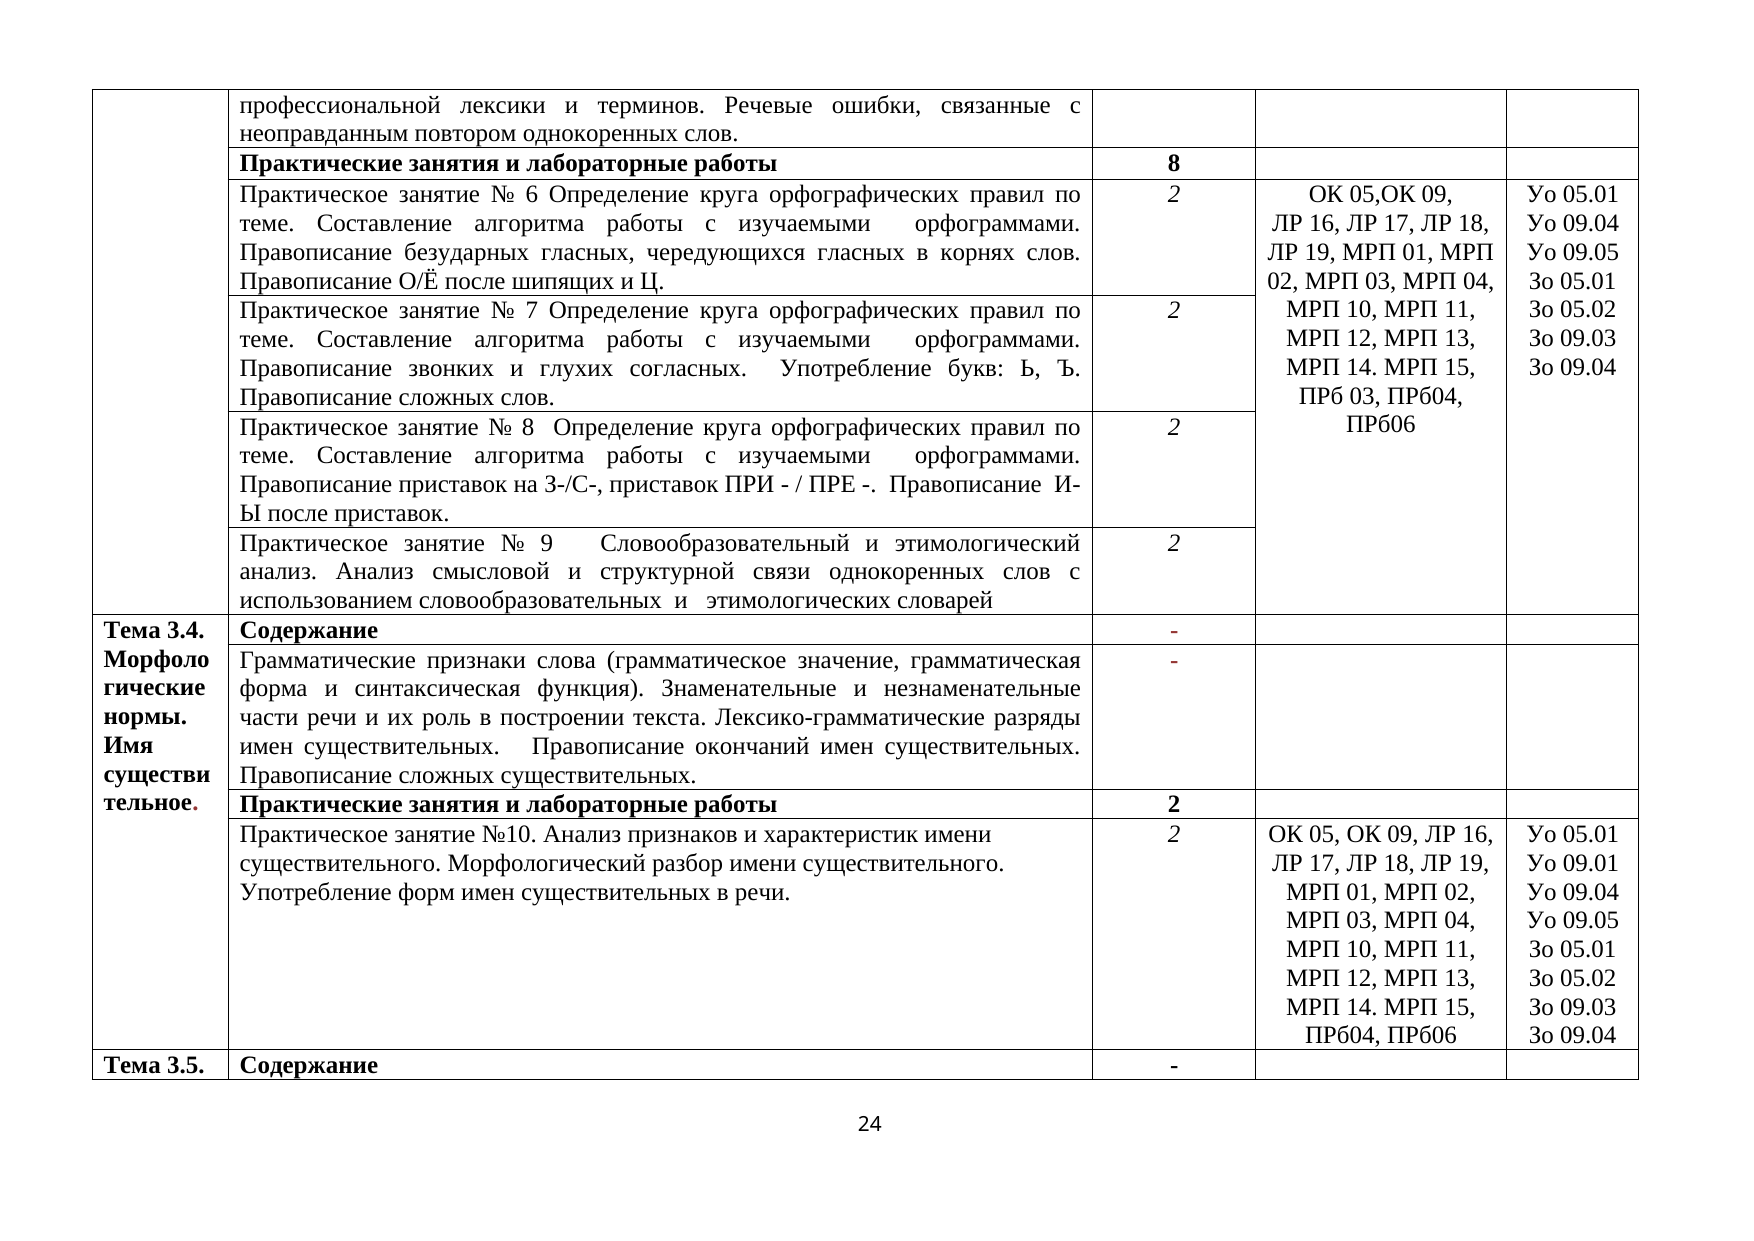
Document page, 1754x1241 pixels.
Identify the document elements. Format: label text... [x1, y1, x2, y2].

table_cell Содержание [229, 1050, 1092, 1079]
table_cell Практическое занятие № 9 Словообразовательный и этимологический анализ. Анализ смысловой и структурной связи однокоренных слов с использованием словообразовательных и этимологических словарей [229, 528, 1092, 614]
table_cell 8 [1093, 148, 1255, 178]
table_cell - [1093, 645, 1255, 788]
table_cell 2 [1093, 296, 1255, 411]
table_cell [1507, 90, 1638, 147]
table_cell Практическое занятие № 6 Определение круга орфографических правил по теме. Составление алгоритма работы с изучаемыми орфограммами. Правописание безударных гласных, чередующихся гласных в корнях слов. Правописание О/Ё после шипящих и Ц. [229, 180, 1092, 294]
table_cell - [1093, 615, 1255, 644]
table_cell [1256, 790, 1506, 818]
table_cell Практическое занятие №10. Анализ признаков и характеристик имени существительного. Морфологический разбор имени существительного. Употребление форм имен существительных в речи. [229, 819, 1092, 1049]
table_cell [1507, 645, 1638, 788]
table_cell Грамматические признаки слова (грамматическое значение, грамматическая форма и синтаксическая функция). Знаменательные и незнаменательные части речи и их роль в построении текста. Лексико-грамматические разряды имен существительных. Правописание окончаний имен существительных. Правописание сложных существительных. [229, 645, 1092, 788]
table_cell [1507, 790, 1638, 818]
table_cell - [1093, 1050, 1255, 1079]
table_cell [1256, 645, 1506, 788]
table_cell Практическое занятие № 8 Определение круга орфографических правил по теме. Составление алгоритма работы с изучаемыми орфограммами. Правописание приставок на З-/С-, приставок ПРИ - / ПРЕ -. Правописание И-Ы после приставок. [229, 412, 1092, 527]
table_cell Уо 05.01 Уо 09.01 Уо 09.04 Уо 09.05 Зо 05.01 Зо 05.02 Зо 09.03 Зо 09.04 [1507, 819, 1638, 1049]
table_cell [93, 1050, 228, 1079]
table_cell ОК 05, ОК 09, ЛР 16, ЛР 17, ЛР 18, ЛР 19, МРП 01, МРП 02, МРП 03, МРП 04, МРП 10, МРП 11, МРП 12, МРП 13, МРП 14. МРП 15, ПРб04, ПРб06 [1256, 819, 1506, 1049]
table_cell [1507, 615, 1638, 644]
table_cell [1256, 615, 1506, 644]
table_cell Содержание [229, 615, 1092, 644]
table_cell 2 [1093, 412, 1255, 527]
table_cell 2 [1093, 790, 1255, 818]
table_cell ОК 05,ОК 09, ЛР 16, ЛР 17, ЛР 18, ЛР 19, МРП 01, МРП 02, МРП 03, МРП 04, МРП 10, МРП 11, МРП 12, МРП 13, МРП 14. МРП 15, ПРб 03, ПРб04, ПРб06 [1256, 180, 1506, 614]
table_cell [1256, 90, 1506, 147]
table_cell [1256, 148, 1506, 178]
table_cell Уо 05.01 Уо 09.04 Уо 09.05 Зо 05.01 Зо 05.02 Зо 09.03 Зо 09.04 [1507, 180, 1638, 614]
table_cell [1507, 148, 1638, 178]
table_cell 2 [1093, 180, 1255, 294]
table_cell - [1093, 90, 1255, 147]
table_cell [1507, 1050, 1638, 1079]
table_cell Практические занятия и лабораторные работы [229, 790, 1092, 818]
table_cell 2 [1093, 819, 1255, 1049]
table_cell Практическое занятие № 7 Определение круга орфографических правил по теме. Составление алгоритма работы с изучаемыми орфограммами. Правописание звонких и глухих согласных. Употребление букв: Ь, Ъ. Правописание сложных слов. [229, 296, 1092, 411]
table_cell Практические занятия и лабораторные работы [229, 148, 1092, 178]
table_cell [229, 90, 1092, 147]
table_cell Тема 3.4. Морфологические нормы. Имя существительное. [93, 615, 228, 1049]
table_cell 2 [1093, 528, 1255, 614]
table_cell [1256, 1050, 1506, 1079]
